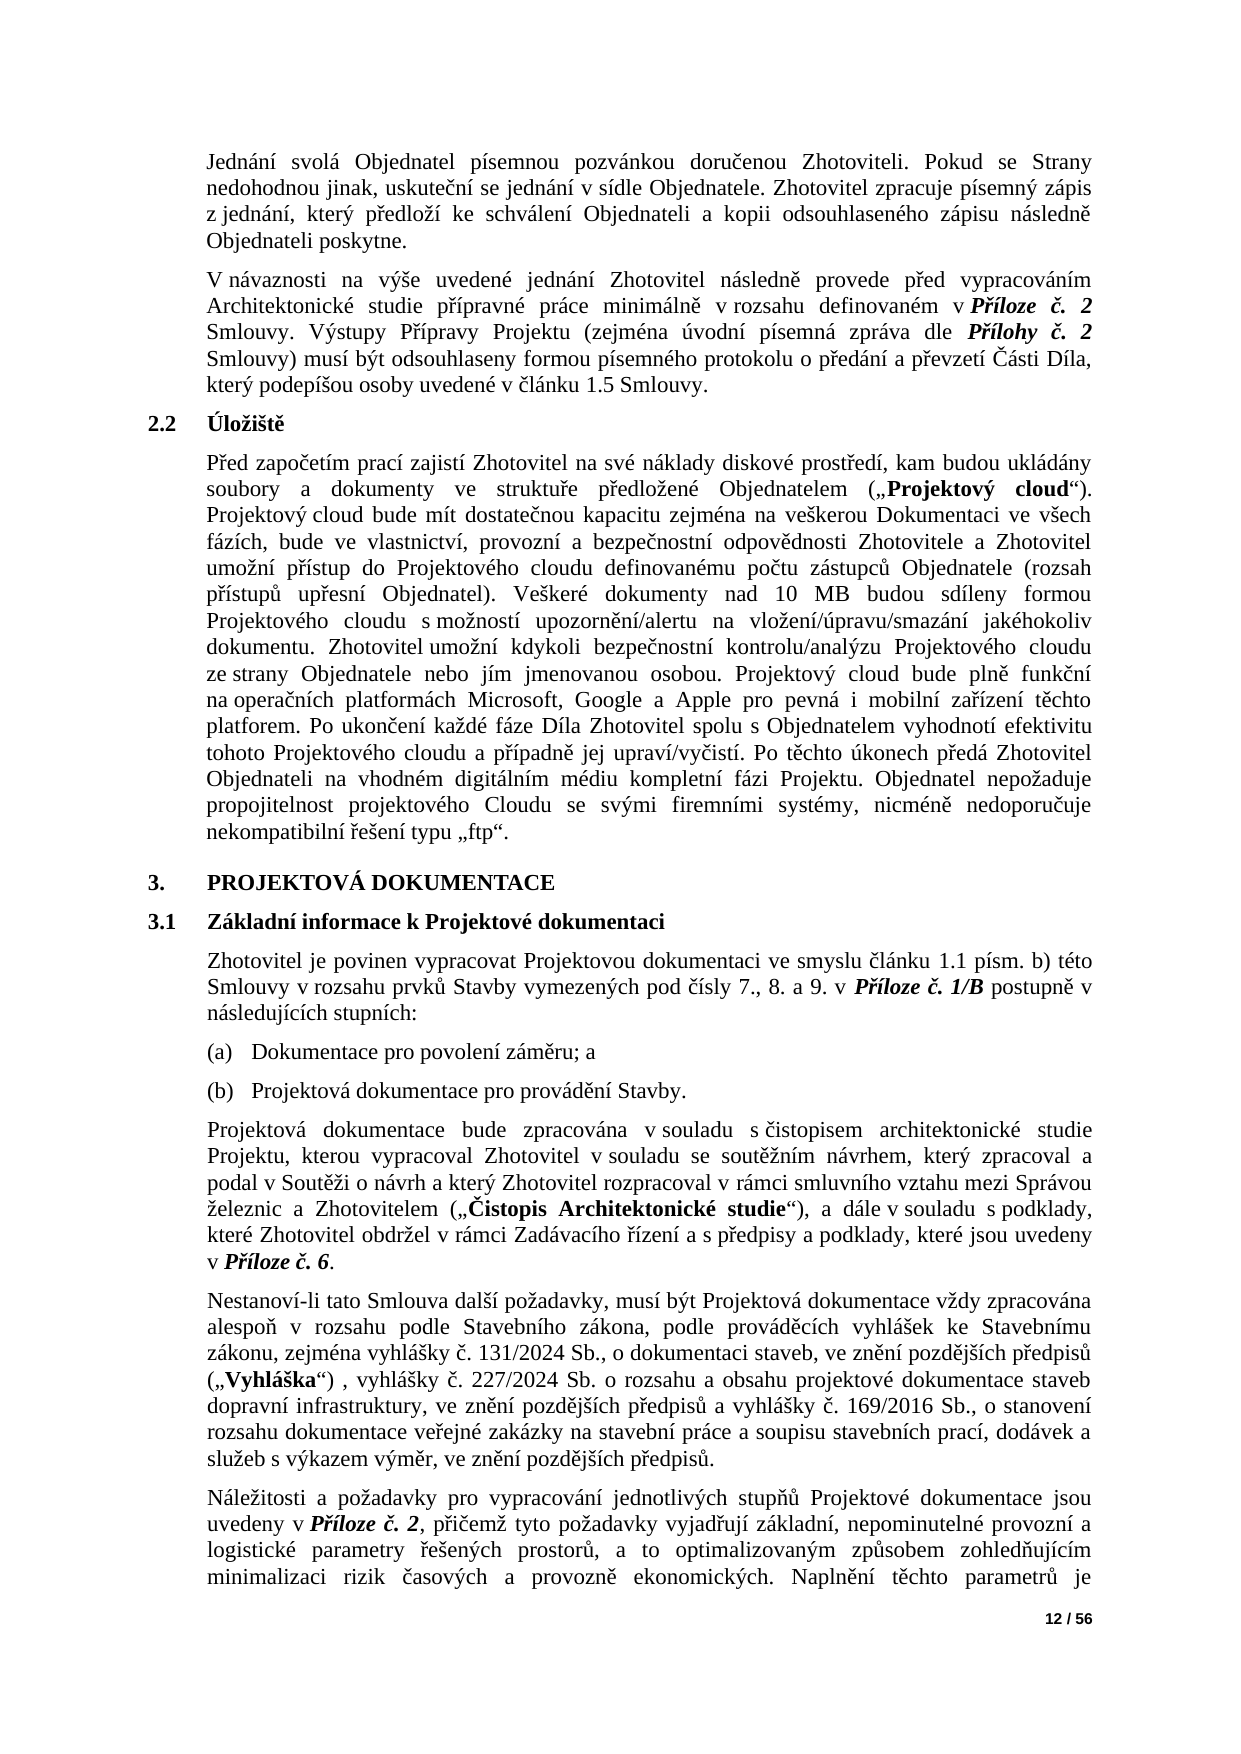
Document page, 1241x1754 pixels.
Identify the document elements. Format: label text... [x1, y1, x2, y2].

subtitle PROJEKTOVÁ DOKUMENTACE [148, 869, 1092, 895]
text Jednání svolá Objednatel písemnou pozvánkou doručenou Zhotoviteli. Pokud se Strany nedohodnou jinak, uskuteční se jednání v sídle Objednatele. Zhotovitel zpracuje písemný zápis z jednání, který předloží ke schválení Objednateli a kopii odsouhlaseného zápisu následně Objednateli poskytne. [206, 148, 1092, 253]
text Základní informace k Projektové dokumentaci [148, 908, 1092, 934]
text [207, 1484, 1092, 1589]
text Dokumentace pro povolení záměru; a [207, 1038, 1092, 1065]
text Zhotovitel je povinen vypracovat Projektovou dokumentaci ve smyslu článku 1.1 písm. b) této Smlouvy v rozsahu prvků Stavby vymezených pod čísly 7., 8. a 9. v Příloze č. 1/B postupně v následujících stupních: [207, 947, 1092, 1026]
text Úložiště [148, 410, 1092, 436]
text Projektová dokumentace pro provádění Stavby. [207, 1077, 1092, 1103]
text Před započetím prací zajistí Zhotovitel na své náklady diskové prostředí, kam budou ukládány soubory a dokumenty ve struktuře předložené Objednatelem („Projektový cloud“). Projektový cloud bude mít dostatečnou kapacitu zejména na veškerou Dokumentaci ve všech fázích, bude ve vlastnictví, provozní a bezpečnostní odpovědnosti Zhotovitele a Zhotovitel umožní přístup do Projektového cloudu definovanému počtu zástupců Objednatele (rozsah přístupů upřesní Objednatel). Veškeré dokumenty nad 10 MB budou sdíleny formou Projektového cloudu s možností upozornění/alertu na vložení/úpravu/smazání jakéhokoliv dokumentu. Zhotovitel umožní kdykoli bezpečnostní kontrolu/analýzu Projektového cloudu ze strany Objednatele nebo jím jmenovanou osobou. Projektový cloud bude plně funkční na operačních platformách Microsoft, Google a Apple pro pevná i mobilní zařízení těchto platforem. Po ukončení každé fáze Díla Zhotovitel spolu s Objednatelem vyhodnotí efektivitu tohoto Projektového cloudu a případně jej upraví/vyčistí. Po těchto úkonech předá Zhotovitel Objednateli na vhodném digitálním médiu kompletní fázi Projektu. Objednatel nepožaduje propojitelnost projektového Cloudu se svými firemními systémy, nicméně nedoporučuje nekompatibilní řešení typu „ftp“. [206, 449, 1092, 844]
text Nestanoví-li tato Smlouva další požadavky, musí být Projektová dokumentace vždy zpracována alespoň v rozsahu podle Stavebního zákona, podle prováděcích vyhlášek ke Stavebnímu zákonu, zejména vyhlášky č. 131/2024 Sb., o dokumentaci staveb, ve znění pozdějších předpisů („Vyhláška“) , vyhlášky č. 227/2024 Sb. o rozsahu a obsahu projektové dokumentace staveb dopravní infrastruktury, ve znění pozdějších předpisů a vyhlášky č. 169/2016 Sb., o stanovení rozsahu dokumentace veřejné zakázky na stavební práce a soupisu stavebních prací, dodávek a služeb s výkazem výměr, ve znění pozdějších předpisů. [207, 1287, 1092, 1471]
text Projektová dokumentace bude zpracována v souladu s čistopisem architektonické studie Projektu, kterou vypracoval Zhotovitel v souladu se soutěžním návrhem, který zpracoval a podal v Soutěži o návrh a který Zhotovitel rozpracoval v rámci smluvního vztahu mezi Správou železnic a Zhotovitelem („Čistopis Architektonické studie“), a dále v souladu s podklady, které Zhotovitel obdržel v rámci Zadávacího řízení a s předpisy a podklady, které jsou uvedeny v Příloze č. 6. [207, 1116, 1092, 1274]
text V návaznosti na výše uvedené jednání Zhotovitel následně provede před vypracováním Architektonické studie přípravné práce minimálně v rozsahu definovaném v Příloze č. 2 Smlouvy. Výstupy Přípravy Projektu (zejména úvodní písemná zpráva dle Přílohy č. 2 Smlouvy) musí být odsouhlaseny formou písemného protokolu o předání a převzetí Části Díla, který podepíšou osoby uvedené v článku 1.5 Smlouvy. [206, 266, 1092, 397]
